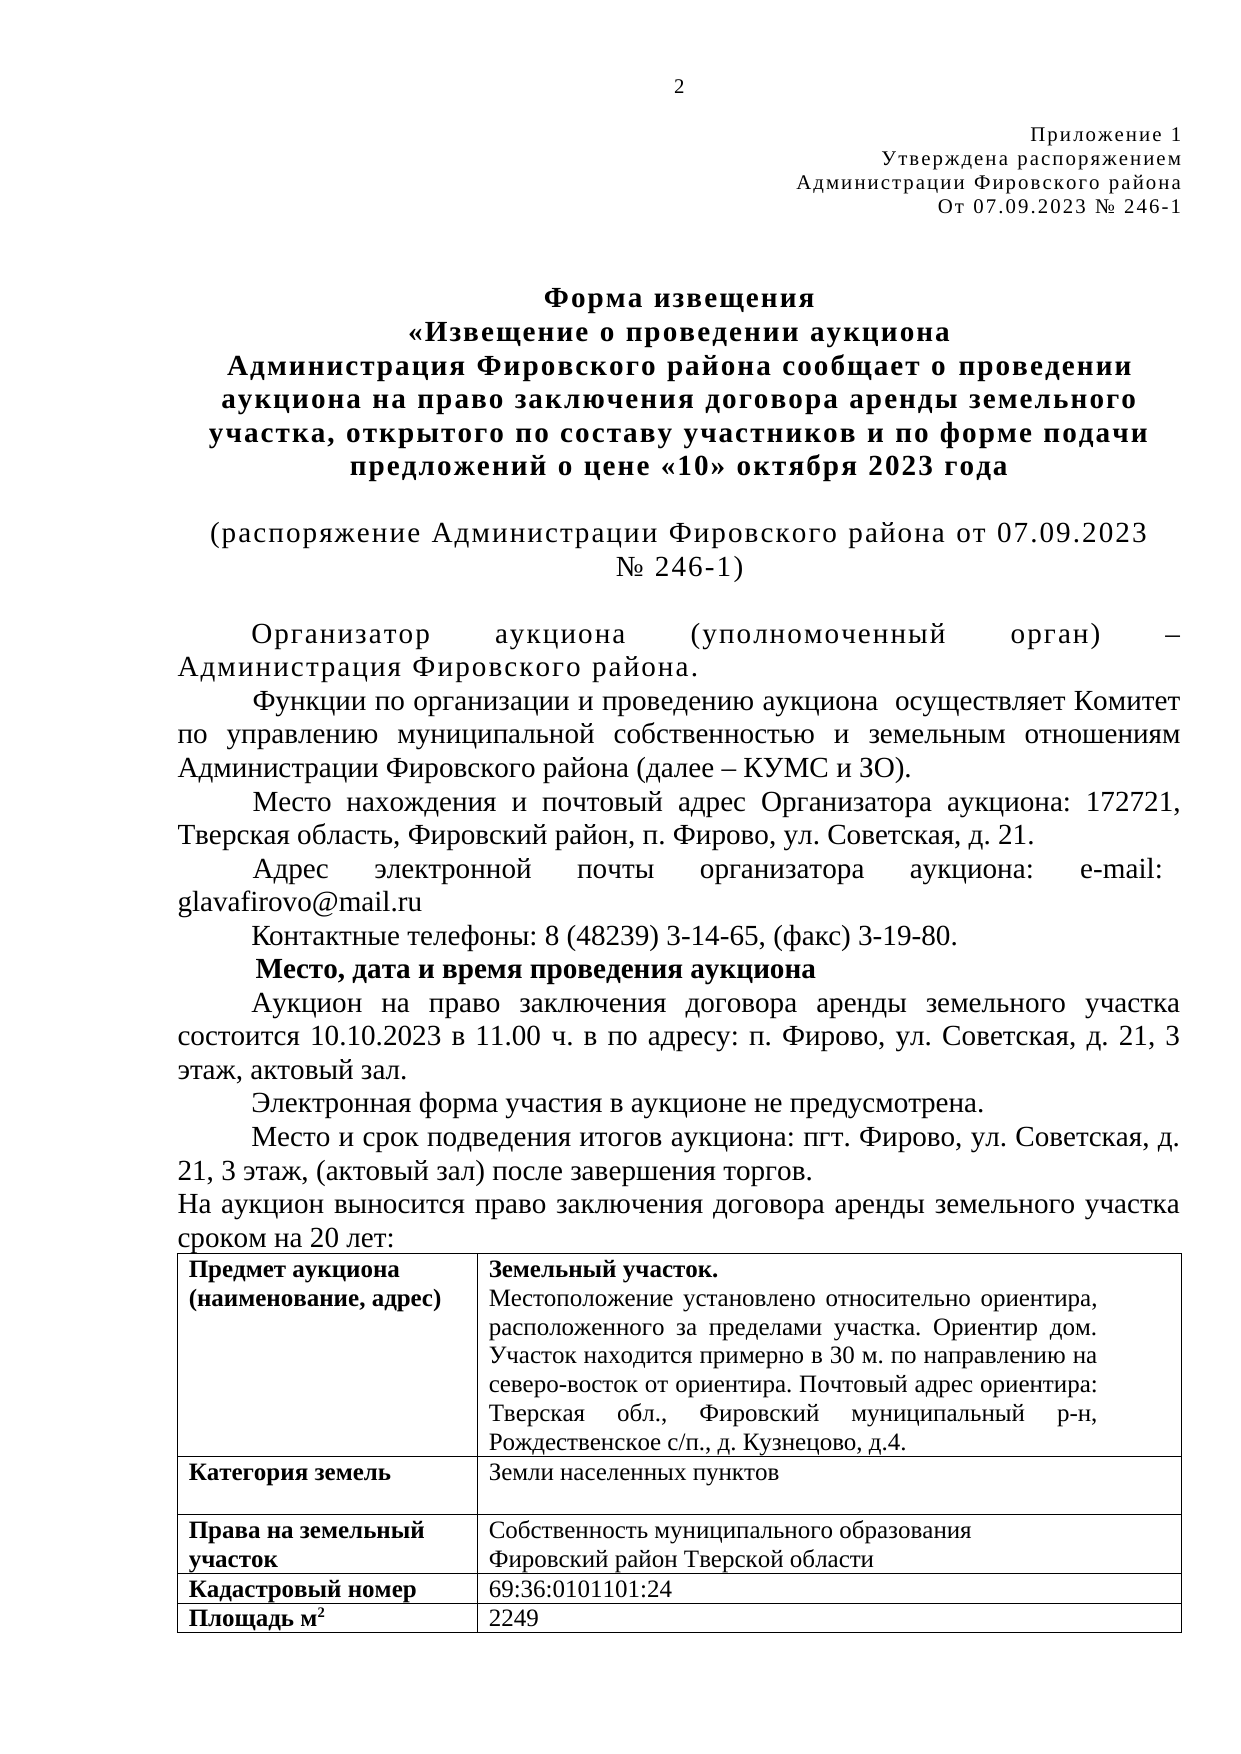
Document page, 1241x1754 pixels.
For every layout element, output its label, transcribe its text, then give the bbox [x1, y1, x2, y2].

table_cell Собственность муниципального образования Фировский район Тверской области [478, 1515, 1181, 1573]
text На аукцион выносится право заключения договора аренды земельного участка сроком на 20 лет: [177, 1186, 1181, 1253]
text № 246-1) [121, 549, 1181, 582]
table_header Предмет аукциона (наименование, адрес) [178, 1254, 477, 1456]
text Аукцион на право заключения договора аренды земельного участка состоится 10.10.2023 в 11.00 ч. в по адресу: п. Фирово, ул. Советская, д. 21, 3 этаж, актовый зал. [177, 985, 1181, 1086]
table_cell Площадь м2 [178, 1604, 477, 1632]
text Администрации Фировского района [177, 170, 1181, 194]
table_cell 69:36:0101101:24 [478, 1574, 1181, 1602]
table_cell Кадастровый номер [178, 1574, 477, 1602]
text Контактные телефоны: 8 (48239) 3-14-65, (факс) 3-19-80. [177, 918, 1181, 951]
text Приложение 1 [177, 122, 1181, 146]
text Форма извещения [177, 281, 1181, 314]
text Функции по организации и проведению аукциона осуществляет Комитет по управлению муниципальной собственностью и земельным отношениям Администрации Фировского района (далее – КУМС и ЗО). [177, 683, 1181, 784]
table_header Земельный участок. Местоположение установлено относительно ориентира, расположенного за пределами участка. Ориентир дом. Участок находится примерно в 30 м. по направлению на северо-восток от ориентира. Почтовый адрес ориентира: Тверская обл., Фировский муниципальный р-н, Рождественское с/п., д. Кузнецово, д.4. [478, 1254, 1181, 1456]
table_cell Права на земельный участок [178, 1515, 477, 1573]
table_cell Категория земель [178, 1457, 477, 1514]
text Организатор аукциона (уполномоченный орган) – Администрация Фировского района. [177, 616, 1181, 683]
table_cell Земли населенных пунктов [478, 1457, 1181, 1514]
text Место, дата и время проведения аукциона [177, 951, 1181, 985]
text Место нахождения и почтовый адрес Организатора аукциона: 172721, Тверская область, Фировский район, п. Фирово, ул. Советская, д. 21. [177, 784, 1181, 851]
text «Извещение о проведении аукциона [177, 314, 1181, 348]
text (распоряжение Администрации Фировского района от 07.09.2023 [121, 515, 1181, 549]
table_cell 2249 [478, 1604, 1181, 1632]
text Электронная форма участия в аукционе не предусмотрена. [177, 1086, 1181, 1119]
text Адрес электронной почты организатора аукциона: e-mail: glavafirovo@mail.ru [177, 851, 1162, 918]
text Место и срок подведения итогов аукциона: пгт. Фирово, ул. Советская, д. 21, 3 этаж, (актовый зал) после завершения торгов. [177, 1119, 1181, 1186]
text От 07.09.2023 № 246-1 [841, 194, 1181, 218]
text Администрация Фировского района сообщает о проведении аукциона на право заключения договора аренды земельного участка, открытого по составу участников и по форме подачи предложений о цене «10» октября 2023 года [177, 348, 1181, 482]
text Утверждена распоряжением [177, 146, 1181, 170]
